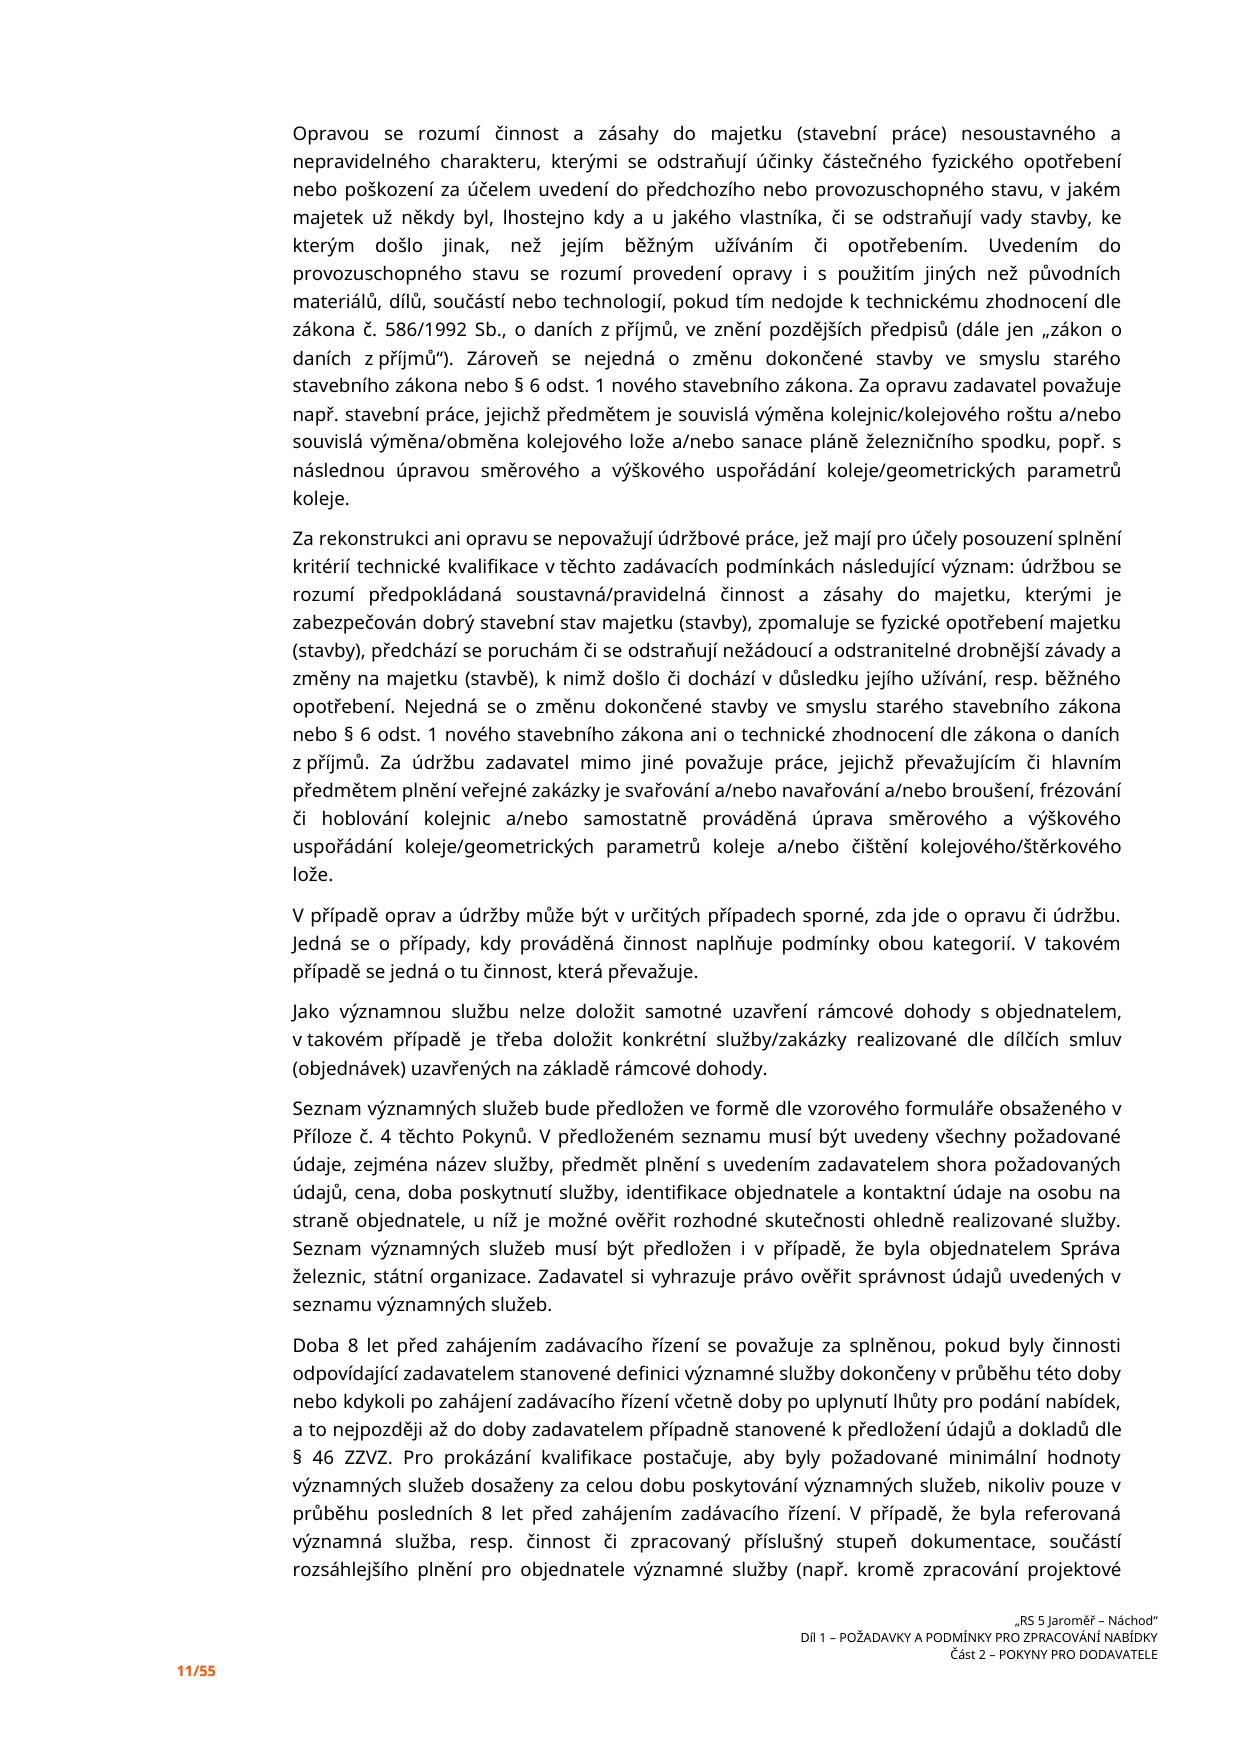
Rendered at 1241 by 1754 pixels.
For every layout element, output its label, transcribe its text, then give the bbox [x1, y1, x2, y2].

text V případě oprav a údržby může být v určitých případech sporné, zda jde o opravu či údržbu. Jedná se o případy, kdy prováděná činnost naplňuje podmínky obou kategorií. V takovém případě se jedná o tu činnost, která převažuje. [292, 902, 1122, 984]
text Jako významnou službu nelze doložit samotné uzavření rámcové dohody s objednatelem, v takovém případě je třeba doložit konkrétní služby/zakázky realizované dle dílčích smluv (objednávek) uzavřených na základě rámcové dohody. [292, 999, 1122, 1080]
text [292, 1332, 1122, 1582]
text Za rekonstrukci ani opravu se nepovažují údržbové práce, jež mají pro účely posouzení splnění kritérií technické kvalifikace v těchto zadávacích podmínkách následující význam: údržbou se rozumí předpokládaná soustavná/pravidelná činnost a zásahy do majetku, kterými je zabezpečován dobrý stavební stav majetku (stavby), zpomaluje se fyzické opotřebení majetku (stavby), předchází se poruchám či se odstraňují nežádoucí a odstranitelné drobnější závady a změny na majetku (stavbě), k nimž došlo či dochází v důsledku jejího užívání, resp. běžného opotřebení. Nejedná se o změnu dokončené stavby ve smyslu starého stavebního zákona nebo § 6 odst. 1 nového stavebního zákona ani o technické zhodnocení dle zákona o daních z příjmů. Za údržbu zadavatel mimo jiné považuje práce, jejichž převažujícím či hlavním předmětem plnění veřejné zakázky je svařování a/nebo navařování a/nebo broušení, frézování či hoblování kolejnic a/nebo samostatně prováděná úprava směrového a výškového uspořádání koleje/geometrických parametrů koleje a/nebo čištění kolejového/štěrkového lože. [292, 525, 1122, 887]
text Opravou se rozumí činnost a zásahy do majetku (stavební práce) nesoustavného a nepravidelného charakteru, kterými se odstraňují účinky částečného fyzického opotřebení nebo poškození za účelem uvedení do předchozího nebo provozuschopného stavu, v jakém majetek už někdy byl, lhostejno kdy a u jakého vlastníka, či se odstraňují vady stavby, ke kterým došlo jinak, než jejím běžným užíváním či opotřebením. Uvedením do provozuschopného stavu se rozumí provedení opravy i s použitím jiných než původních materiálů, dílů, součástí nebo technologií, pokud tím nedojde k technickému zhodnocení dle zákona č. 586/1992 Sb., o daních z příjmů, ve znění pozdějších předpisů (dále jen „zákon o daních z příjmů“). Zároveň se nejedná o změnu dokončené stavby ve smyslu starého stavebního zákona nebo § 6 odst. 1 nového stavebního zákona. Za opravu zadavatel považuje např. stavební práce, jejichž předmětem je souvislá výměna kolejnic/kolejového roštu a/nebo souvislá výměna/obměna kolejového lože a/nebo sanace pláně železničního spodku, popř. s následnou úpravou směrového a výškového uspořádání koleje/geometrických parametrů koleje. [292, 121, 1122, 510]
text Seznam významných služeb bude předložen ve formě dle vzorového formuláře obsaženého v Příloze č. 4 těchto Pokynů. V předloženém seznamu musí být uvedeny všechny požadované údaje, zejména název služby, předmět plnění s uvedením zadavatelem shora požadovaných údajů, cena, doba poskytnutí služby, identifikace objednatele a kontaktní údaje na osobu na straně objednatele, u níž je možné ověřit rozhodné skutečnosti ohledně realizované služby. Seznam významných služeb musí být předložen i v případě, že byla objednatelem Správa železnic, státní organizace. Zadavatel si vyhrazuje právo ověřit správnost údajů uvedených v seznamu významných služeb. [292, 1095, 1122, 1317]
